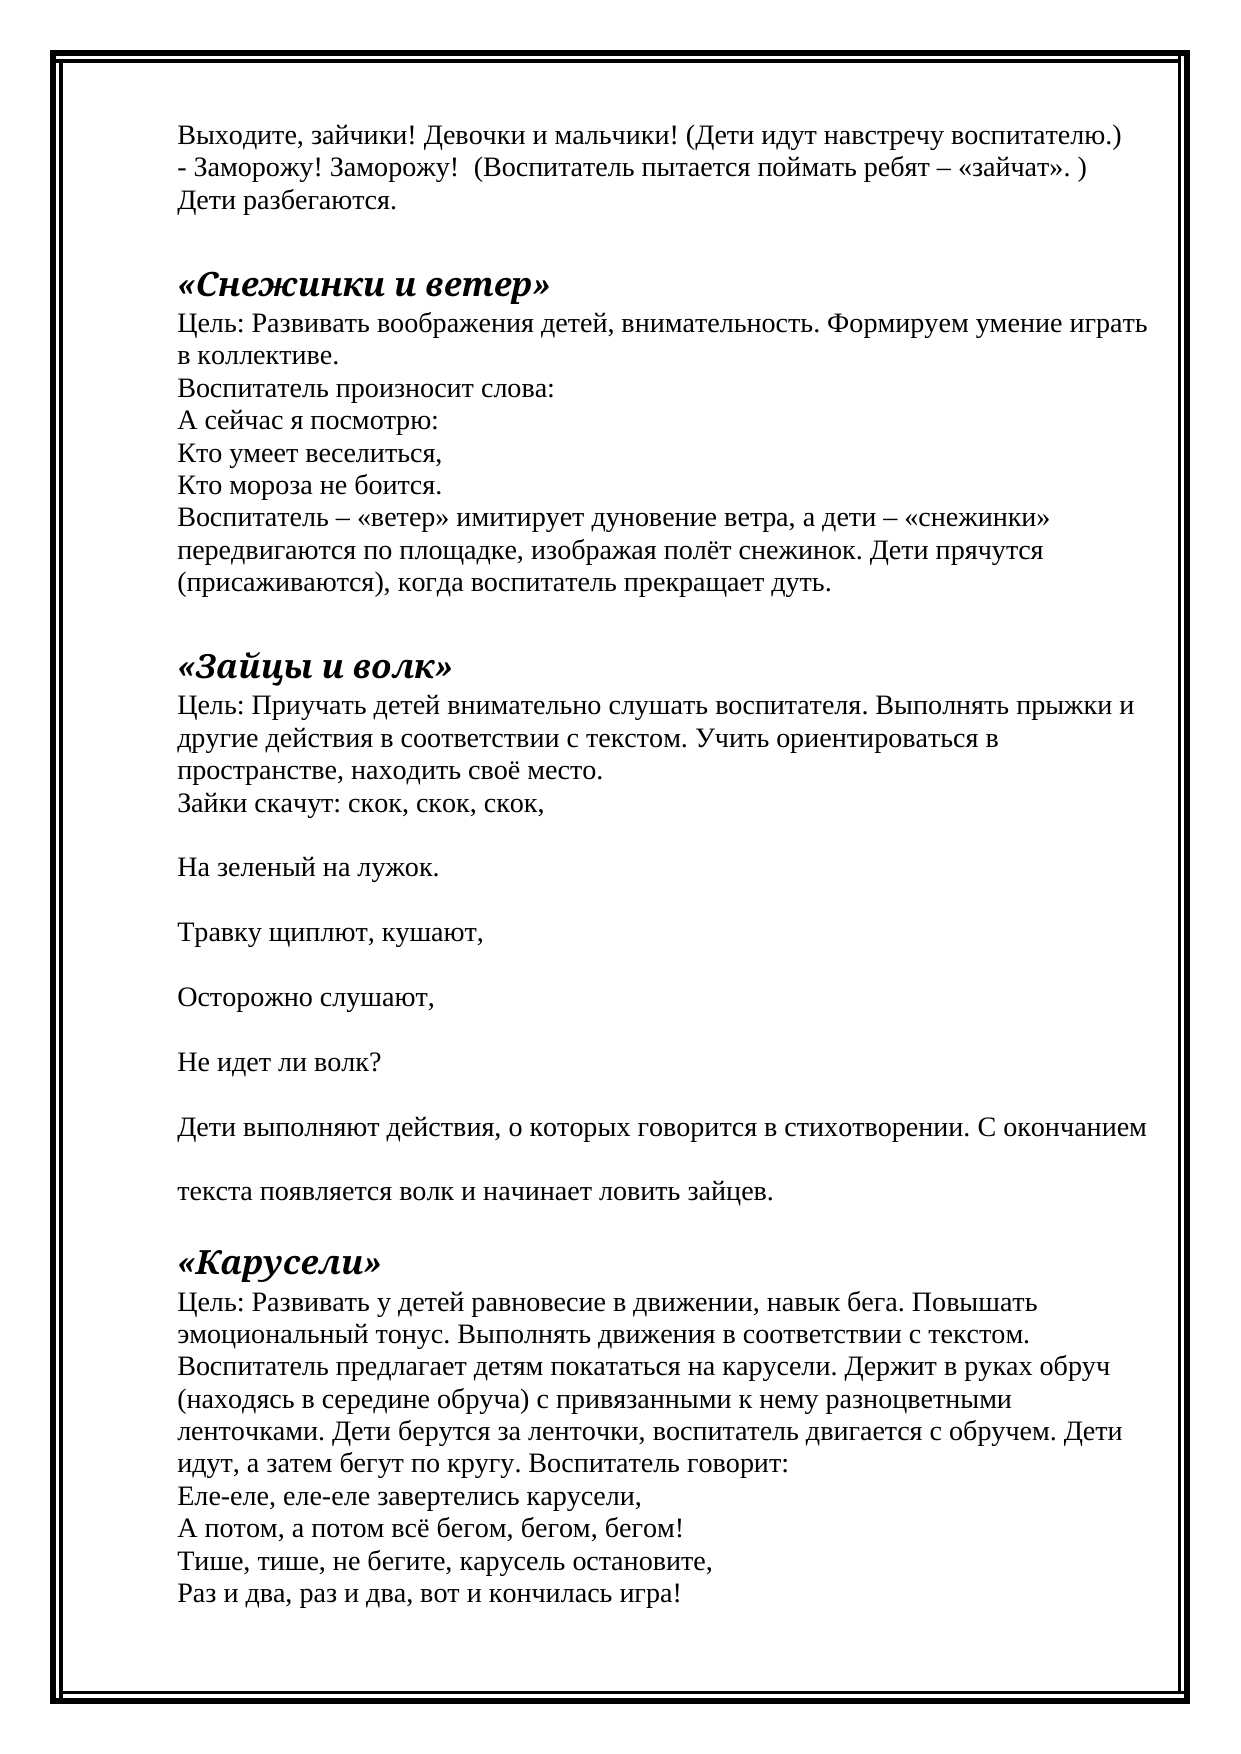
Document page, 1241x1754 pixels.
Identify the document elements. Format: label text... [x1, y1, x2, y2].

text Воспитатель – «ветер» имитирует дуновение ветра, а дети – «снежинки» передвигаются по площадке, изображая полёт снежинок. Дети прячутся (присаживаются), когда воспитатель прекращает дуть. [177, 500, 1152, 598]
text Раз и два, раз и два, вот и кончилась игра! [177, 1576, 1152, 1608]
text Тише, тише, не бегите, карусель остановите, [177, 1544, 1152, 1576]
text А сейчас я посмотрю: [177, 403, 1152, 436]
text Цель: Развивать воображения детей, внимательность. Формируем умение играть в коллективе. [177, 306, 1152, 371]
text «Снежинки и ветер» [177, 261, 1152, 306]
text Воспитатель предлагает детям покататься на карусели. Держит в руках обруч (находясь в середине обруча) с привязанными к нему разноцветными ленточками. Дети берутся за ленточки, воспитатель двигается с обручем. Дети идут, а затем бегут по кругу. Воспитатель говорит: [177, 1349, 1152, 1479]
text Воспитатель произносит слова: [177, 371, 1152, 403]
text «Карусели» [177, 1239, 1152, 1284]
text Еле-еле, еле-еле завертелись карусели, [177, 1479, 1152, 1511]
text - Заморожу! Заморожу! (Воспитатель пытается поймать ребят – «зайчат». ) [177, 150, 1152, 183]
text Дети разбегаются. [177, 183, 1152, 215]
text Кто умеет веселиться, [177, 436, 1152, 468]
text Цель: Развивать у детей равновесие в движении, навык бега. Повышать эмоциональный тонус. Выполнять движения в соответствии с текстом. [177, 1284, 1152, 1349]
text Зайки скачут: скок, скок, скок, На зеленый на лужок. Травку щиплют, кушают, Осторожно слушают, Не идет ли волк? Дети выполняют действия, о которых говорится в стихотворении. С окончанием текста появляется волк и начинает ловить зайцев. [177, 786, 1152, 1207]
text «Зайцы и волк» [177, 643, 1152, 688]
text Цель: Приучать детей внимательно слушать воспитателя. Выполнять прыжки и другие действия в соответствии с текстом. Учить ориентироваться в пространстве, находить своё место. [177, 688, 1152, 786]
text А потом, а потом всё бегом, бегом, бегом! [177, 1511, 1152, 1544]
text Кто мороза не боится. [177, 468, 1152, 500]
text Выходите, зайчики! Девочки и мальчики! (Дети идут навстречу воспитателю.) [177, 118, 1152, 150]
